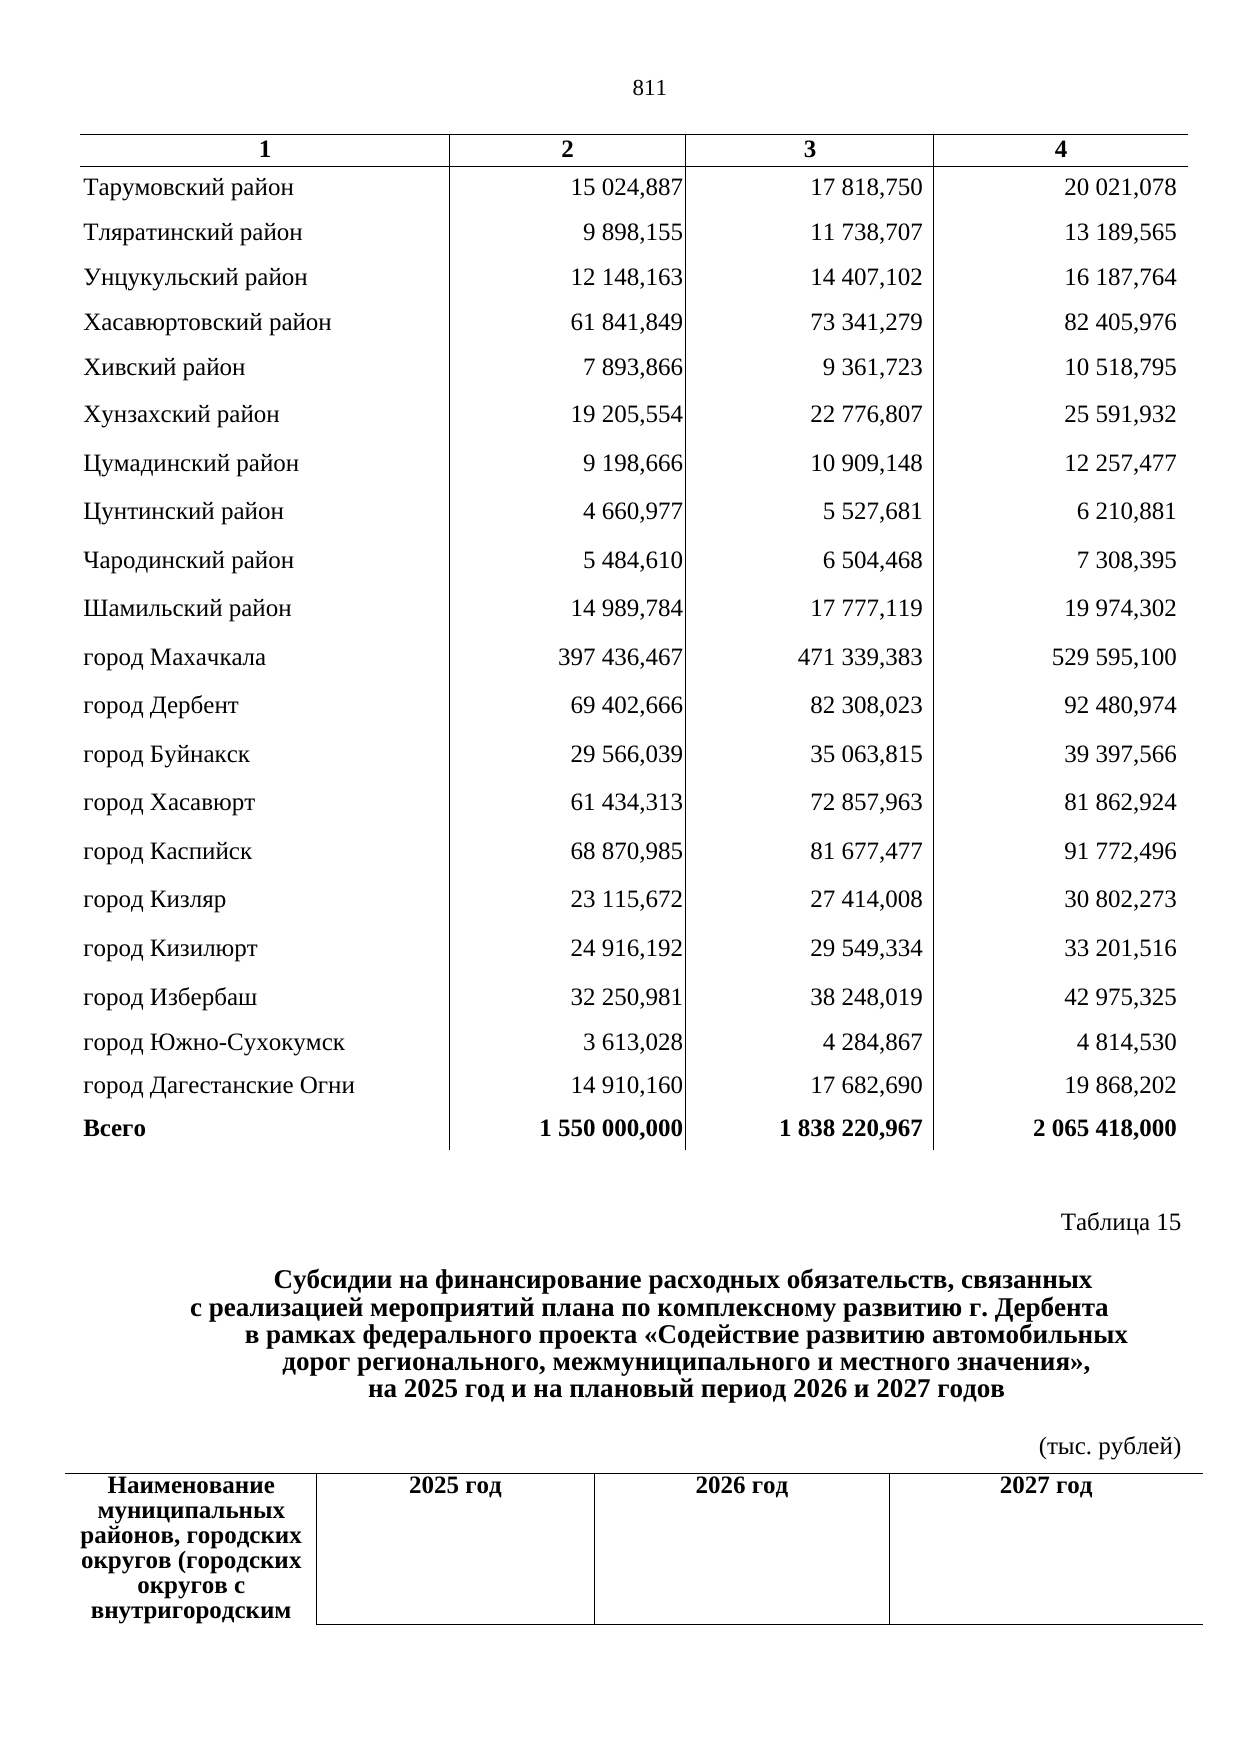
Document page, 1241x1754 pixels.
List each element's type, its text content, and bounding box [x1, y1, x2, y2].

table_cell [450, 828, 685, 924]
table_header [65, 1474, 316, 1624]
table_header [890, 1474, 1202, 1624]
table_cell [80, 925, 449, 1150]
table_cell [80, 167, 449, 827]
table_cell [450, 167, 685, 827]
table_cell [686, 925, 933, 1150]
text (тыс. рублей) [118, 1431, 1181, 1460]
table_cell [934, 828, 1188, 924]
text в рамках федерального проекта «Содействие развитию автомобильных [118, 1321, 1181, 1348]
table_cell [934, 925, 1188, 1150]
text на 2025 год и на плановый период 2026 и 2027 годов [118, 1376, 1181, 1403]
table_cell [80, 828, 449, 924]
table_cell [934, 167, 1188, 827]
text Таблица 15 [118, 1207, 1181, 1236]
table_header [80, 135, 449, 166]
text дорог регионального, межмуниципального и местного значения», [118, 1348, 1181, 1376]
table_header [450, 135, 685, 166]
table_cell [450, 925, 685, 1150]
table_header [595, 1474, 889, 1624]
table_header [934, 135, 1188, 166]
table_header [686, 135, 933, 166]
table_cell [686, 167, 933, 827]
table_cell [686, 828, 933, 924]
text Субсидии на финансирование расходных обязательств, связанных с реализацией мероприятий плана по комплексному развитию г. Дербента [118, 1267, 1181, 1321]
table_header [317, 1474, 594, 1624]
